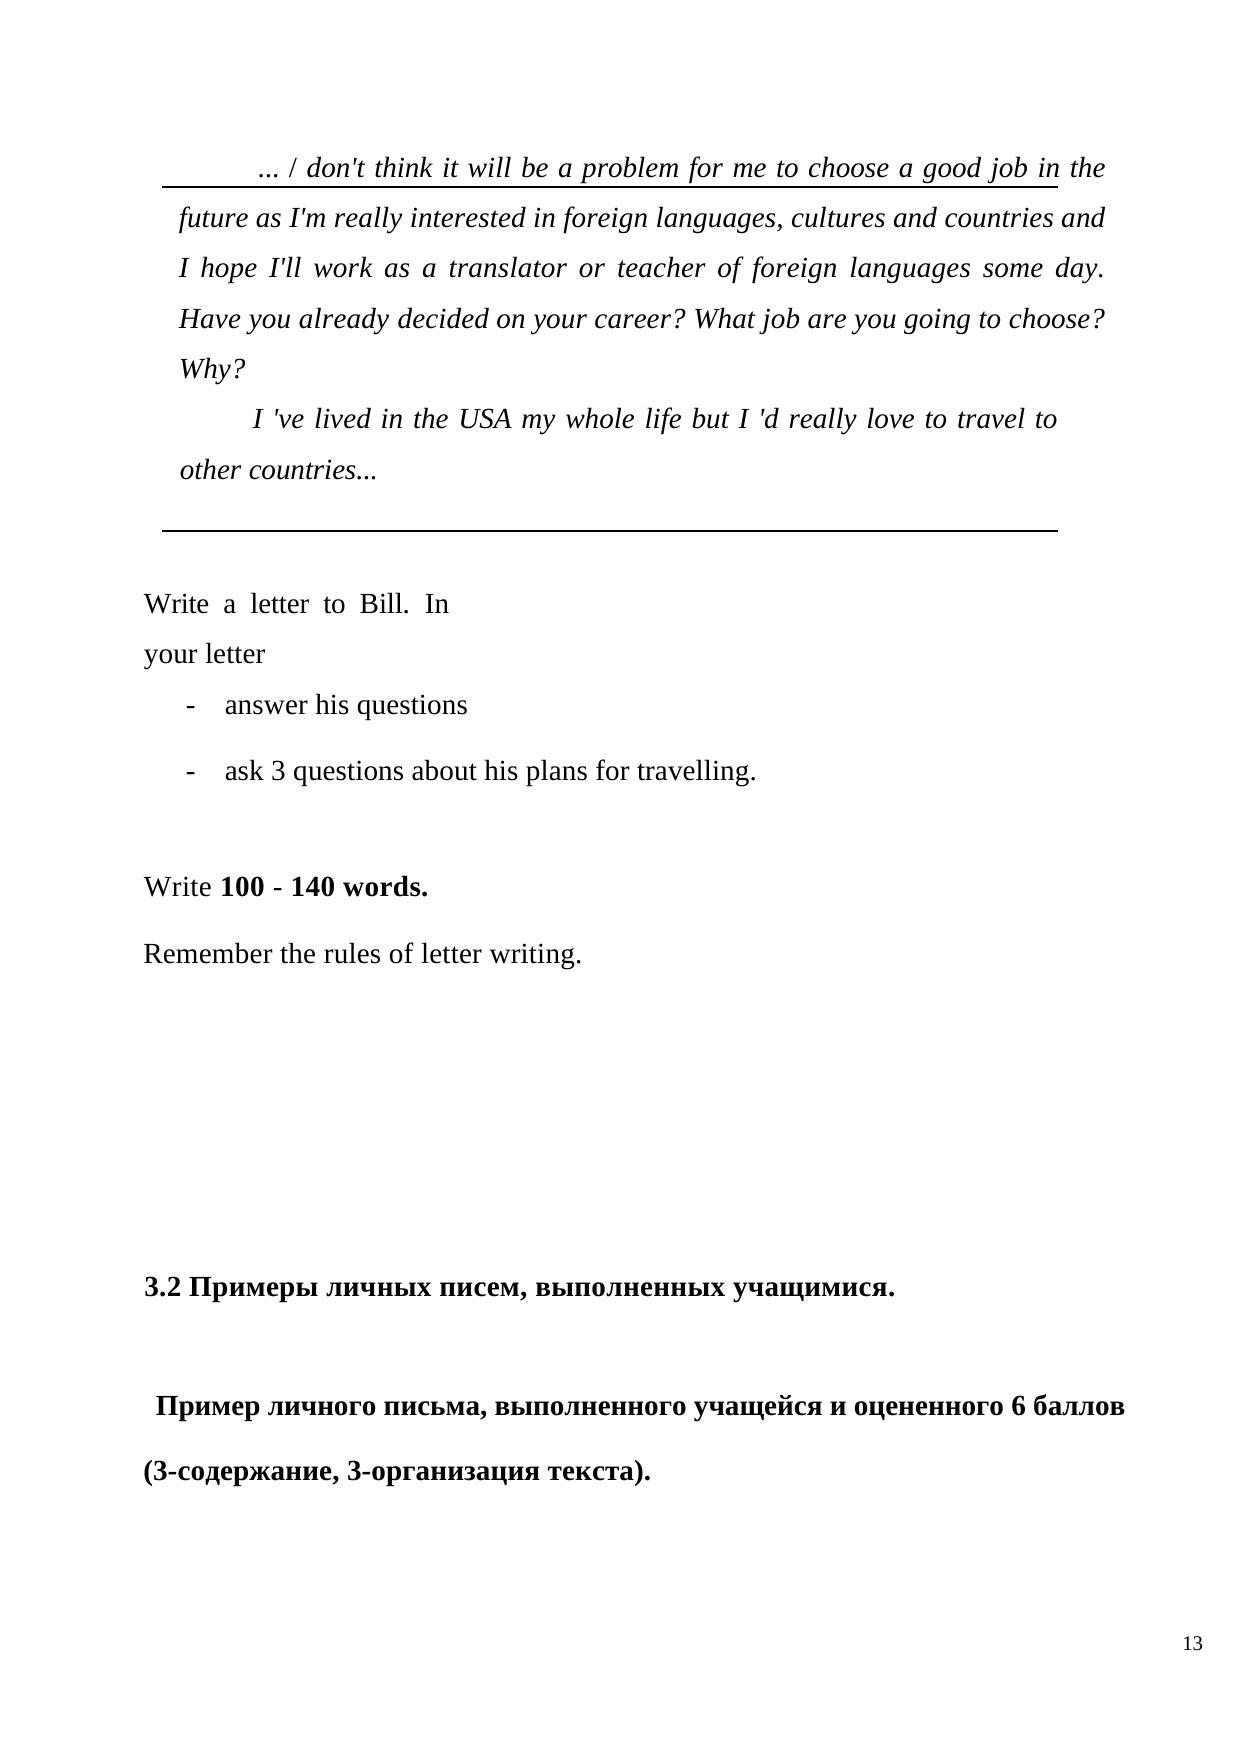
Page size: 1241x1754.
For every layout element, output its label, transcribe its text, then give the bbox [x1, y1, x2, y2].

list ask 3 questions about his plans for travelling. [186, 753, 1203, 786]
text 3.2 Примеры личных писем, выполненных учащимися. [144, 1269, 1203, 1303]
text Remember the rules of letter writing. [143, 936, 1203, 969]
text I 've lived in the USA my whole life but I 'd really love to travel to other countries... [179, 402, 1059, 485]
text Write a letter to Bill. In your letter [144, 586, 449, 669]
text (3-содержание, 3-организация текста). [143, 1453, 1202, 1487]
text ... / don't think it will be a problem for me to choose a good job in the future as I'm really interested in foreign languages, cultures and countries and I hope I'll work as a translator or teacher of foreign languages some day. Have you already decided on your career? What job are you going to choose? Why? [179, 150, 1107, 385]
list answer his questions [186, 687, 1203, 720]
text Write 100 - 140 words. [144, 869, 1203, 903]
text Пример личного письма, выполненного учащейся и оцененного 6 баллов [156, 1388, 1203, 1421]
